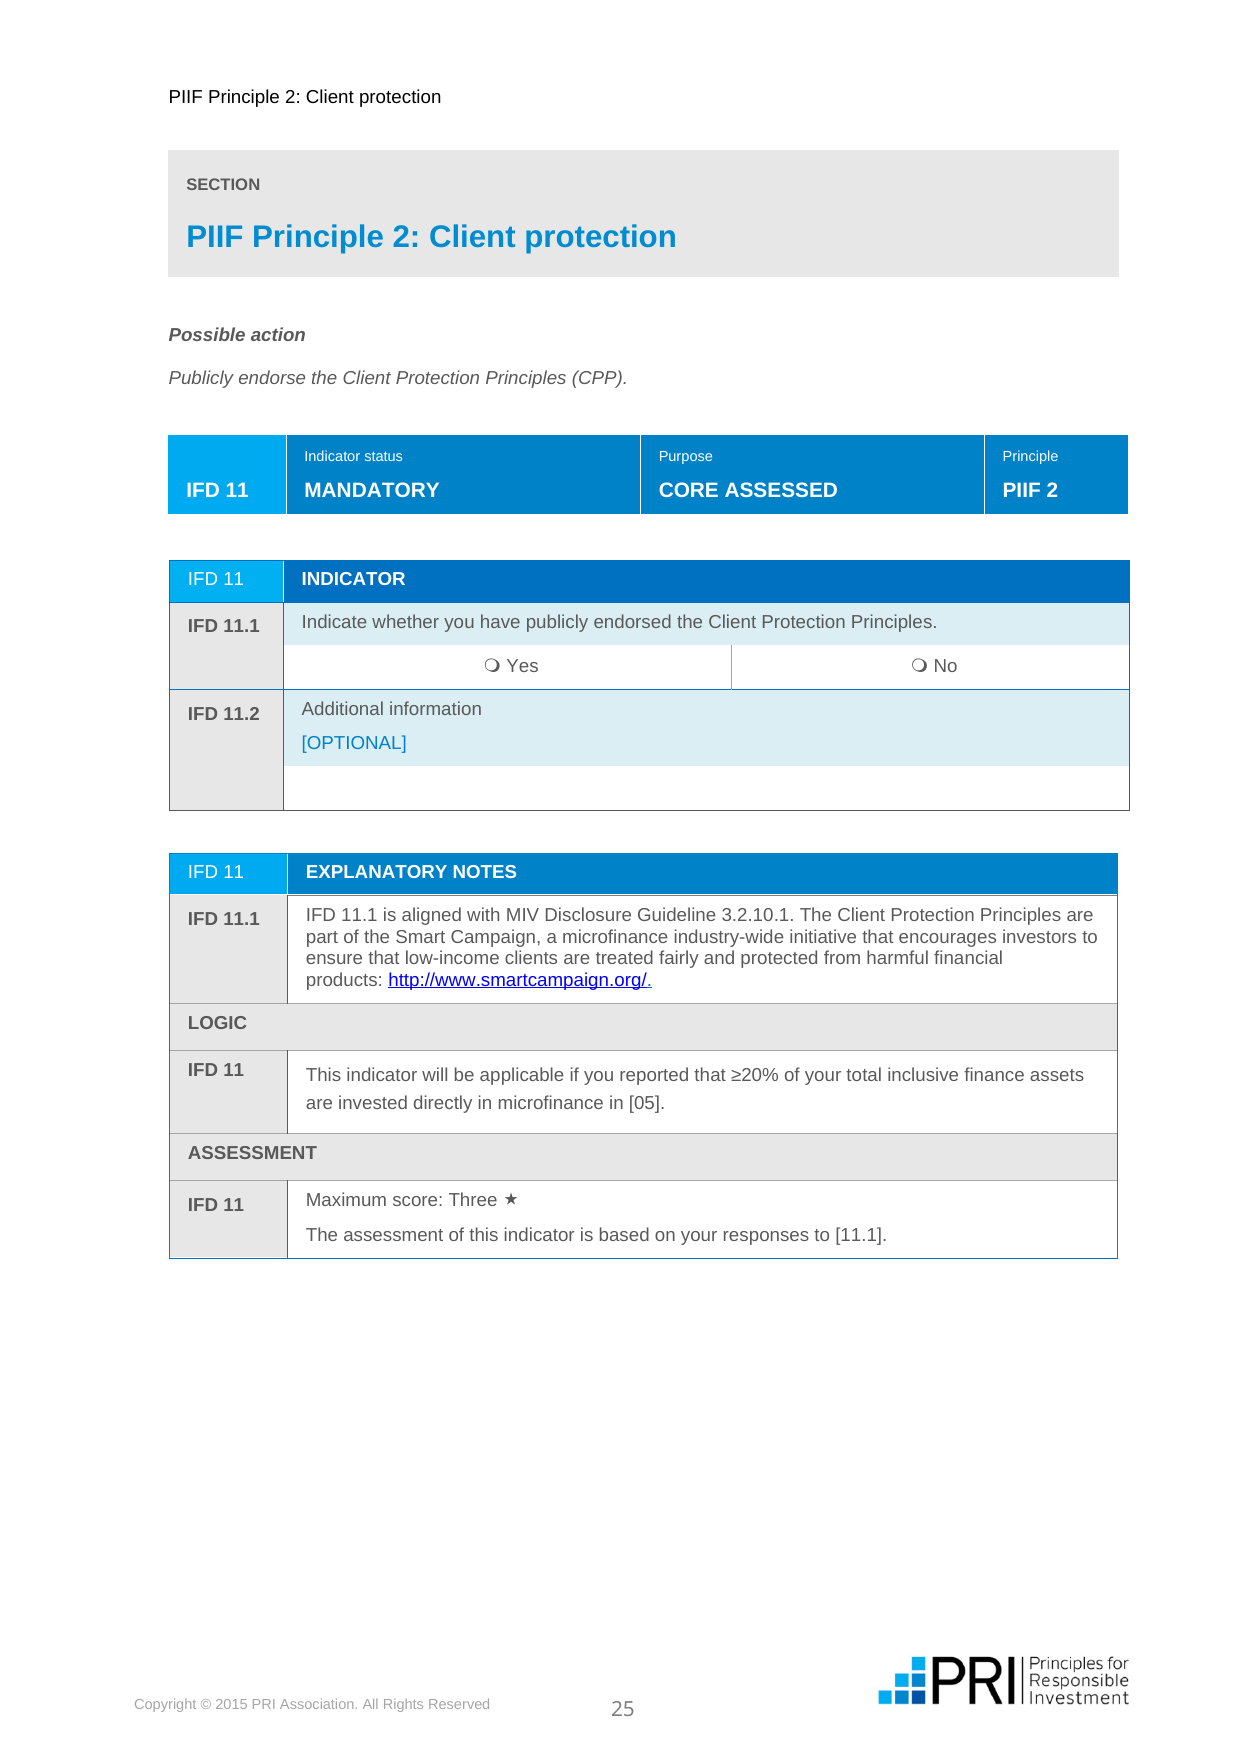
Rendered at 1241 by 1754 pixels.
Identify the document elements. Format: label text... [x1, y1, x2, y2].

table_cell ASSESSMENT [170, 1134, 1117, 1180]
table_header [168, 435, 286, 471]
table_cell No [732, 645, 1129, 689]
table_cell PIIF Principle 2: Client protection [168, 194, 1119, 277]
table_cell Maximum score: Three The assessment of this indicator is based on your responses to [11.1]. [288, 1181, 1117, 1257]
table_cell PIIF 2 [985, 471, 1128, 514]
table_cell IFD 11 [170, 1051, 287, 1133]
table_cell [284, 766, 1129, 810]
table_cell Indicate whether you have publicly endorsed the Client Protection Principles. [284, 603, 1129, 645]
table_header IFD 11 [170, 854, 287, 894]
text Possible action Publicly endorse the Client Protection Principles (CPP). [168, 323, 1072, 388]
picture [766, 1609, 1206, 1754]
table_cell CORE ASSESSED [641, 471, 984, 514]
table_header INDICATOR [284, 561, 1129, 602]
table_cell IFD 11.1 is aligned with MIV Disclosure Guideline 3.2.10.1. The Client Protection Principles are part of the Smart Campaign, a microfinance industry-wide initiative that encourages investors to ensure that low-income clients are treated fairly and protected from harmful financial products: http://www.smartcampaign.org/. [288, 896, 1117, 1003]
table_cell IFD 11 [170, 1181, 287, 1257]
table_header IFD 11 [170, 561, 283, 602]
table_cell IFD 11 [168, 471, 286, 514]
table_header SECTION [168, 150, 1119, 193]
table_cell LOGIC [170, 1004, 1117, 1050]
table_cell Additional information [Optional] [284, 690, 1129, 766]
table_cell IFD 11.1 [170, 603, 283, 689]
table_header Purpose [641, 435, 984, 471]
table_cell Yes [284, 645, 731, 689]
table_header Indicator status [287, 435, 640, 471]
table_cell MANDATORY [287, 471, 640, 514]
table_cell This indicator will be applicable if you reported that ≥20% of your total inclusive finance assets are invested directly in microfinance in [05]. [288, 1051, 1117, 1133]
table_header Principle [985, 435, 1128, 471]
table_cell IFD 11.2 [170, 690, 283, 810]
table_cell IFD 11.1 [170, 895, 287, 1003]
table_header EXPLANATORY NOTES [288, 854, 1117, 894]
